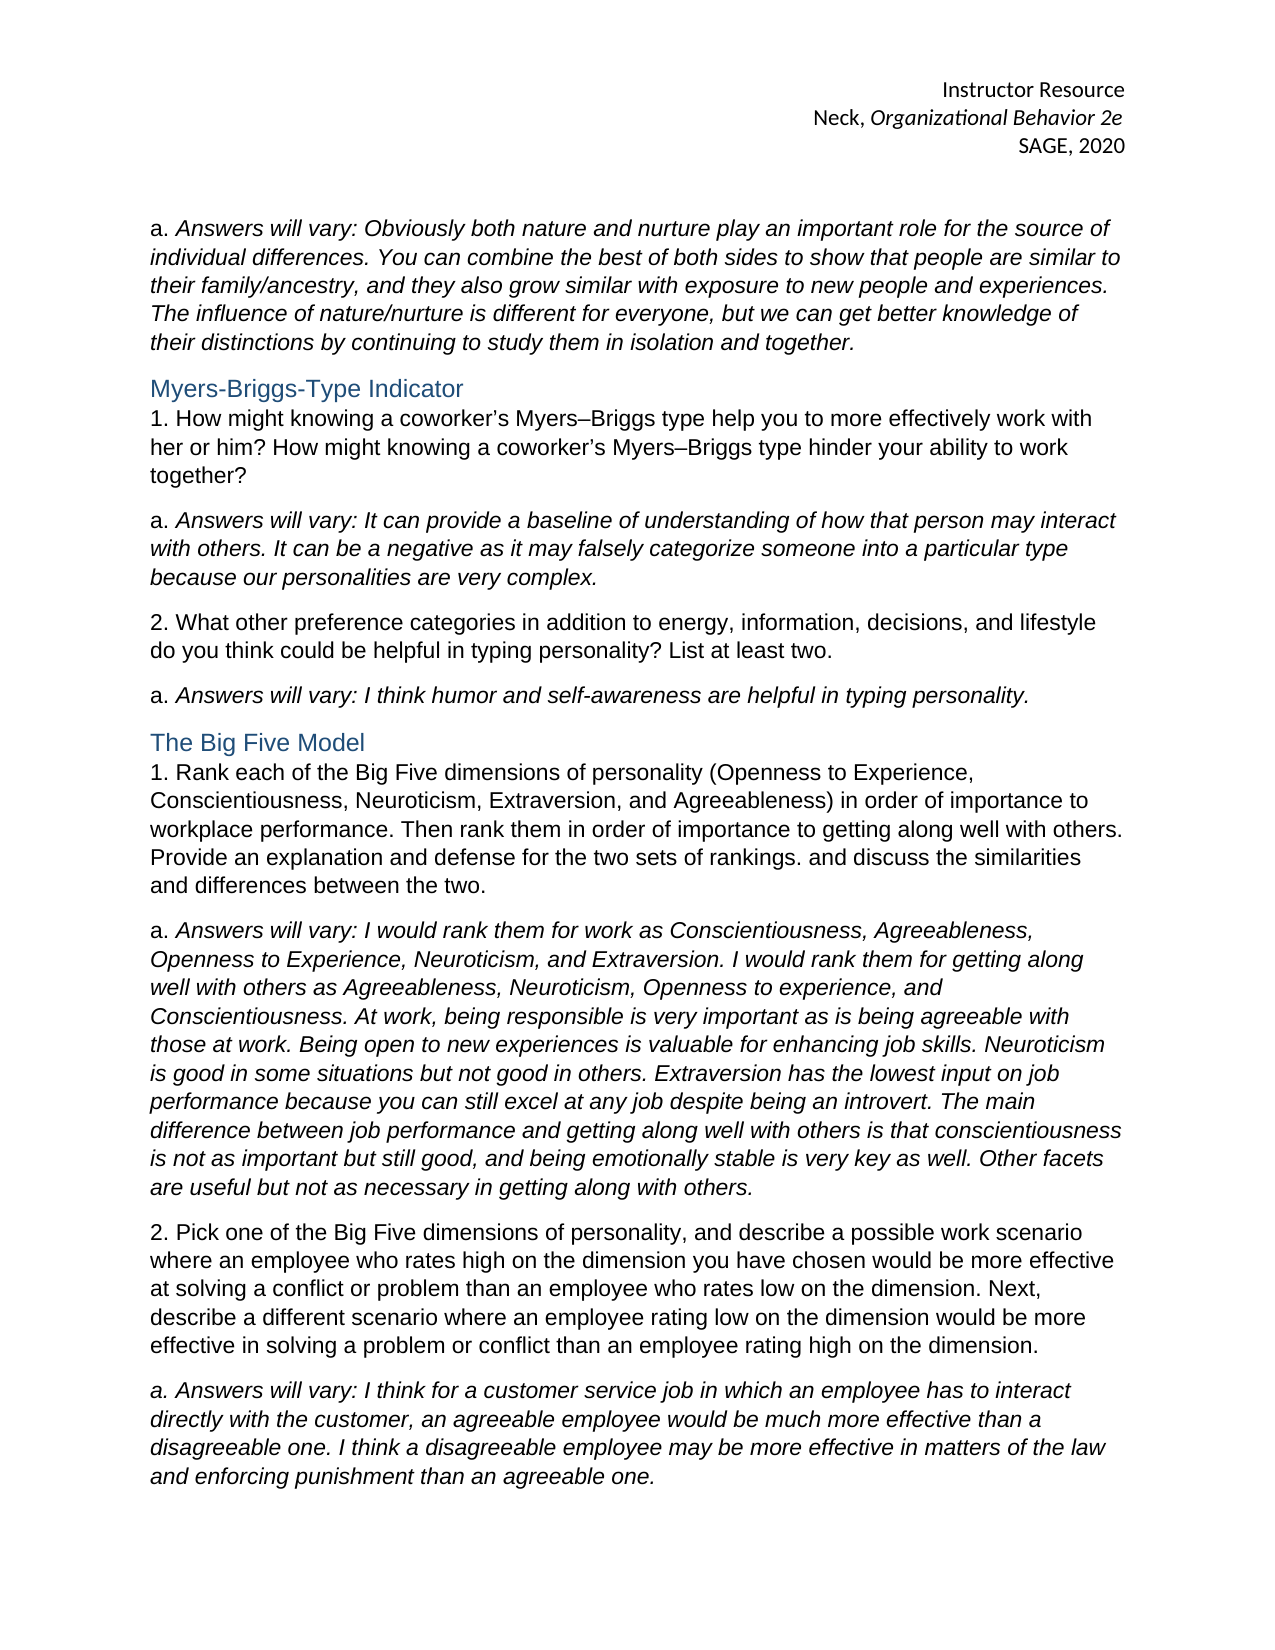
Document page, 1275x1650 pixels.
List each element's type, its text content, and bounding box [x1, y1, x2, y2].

text a. Answers will vary: It can provide a baseline of understanding of how that person may interact with others. It can be a negative as it may falsely categorize someone into a particular type because our personalities are very complex. [150, 507, 1125, 590]
text 1. How might knowing a coworker’s Myers–Briggs type help you to more effectively work with her or him? How might knowing a coworker’s Myers–Briggs type hinder your ability to work together? [150, 405, 1125, 488]
text 1. Rank each of the Big Five dimensions of personality (Openness to Experience, Conscientiousness, Neuroticism, Extraversion, and Agreeableness) in order of importance to workplace performance. Then rank them in order of importance to getting along well with others. Provide an explanation and defense for the two sets of rankings. and discuss the similarities and differences between the two. [150, 759, 1125, 899]
text 2. Pick one of the Big Five dimensions of personality, and describe a possible work scenario where an employee who rates high on the dimension you have chosen would be more effective at solving a conflict or problem than an employee who rates low on the dimension. Next, describe a different scenario where an employee rating low on the dimension would be more effective in solving a problem or conflict than an employee rating high on the dimension. [150, 1218, 1125, 1359]
subtitle The Big Five Model [150, 728, 1125, 756]
subtitle Myers-Briggs-Type Indicator [150, 374, 1125, 403]
text 2. What other preference categories in addition to energy, information, decisions, and lifestyle do you think could be helpful in typing personality? List at least two. [150, 609, 1125, 664]
text a. Answers will vary: I would rank them for work as Conscientiousness, Agreeableness, Openness to Experience, Neuroticism, and Extraversion. I would rank them for getting along well with others as Agreeableness, Neuroticism, Openness to experience, and Conscientiousness. At work, being responsible is very important as is being agreeable with those at work. Being open to new experiences is valuable for enhancing job skills. Neuroticism is good in some situations but not good in others. Extraversion has the lowest input on job performance because you can still excel at any job despite being an introvert. The main difference between job performance and getting along well with others is that conscientiousness is not as important but still good, and being emotionally stable is very key as well. Other facets are useful but not as necessary in getting along with others. [150, 917, 1125, 1200]
text a. Answers will vary: Obviously both nature and nurture play an important role for the source of individual differences. You can combine the best of both sides to show that people are similar to their family/ancestry, and they also grow similar with exposure to new people and experiences. The influence of nature/nurture is different for everyone, but we can get better knowledge of their distinctions by continuing to study them in isolation and together. [150, 215, 1125, 355]
text a. Answers will vary: I think humor and self-awareness are helpful in typing personality. [150, 682, 1125, 709]
text a. Answers will vary: I think for a customer service job in which an employee has to interact directly with the customer, an agreeable employee would be much more effective than a disagreeable one. I think a disagreeable employee may be more effective in matters of the law and enforcing punishment than an agreeable one. [150, 1377, 1125, 1489]
